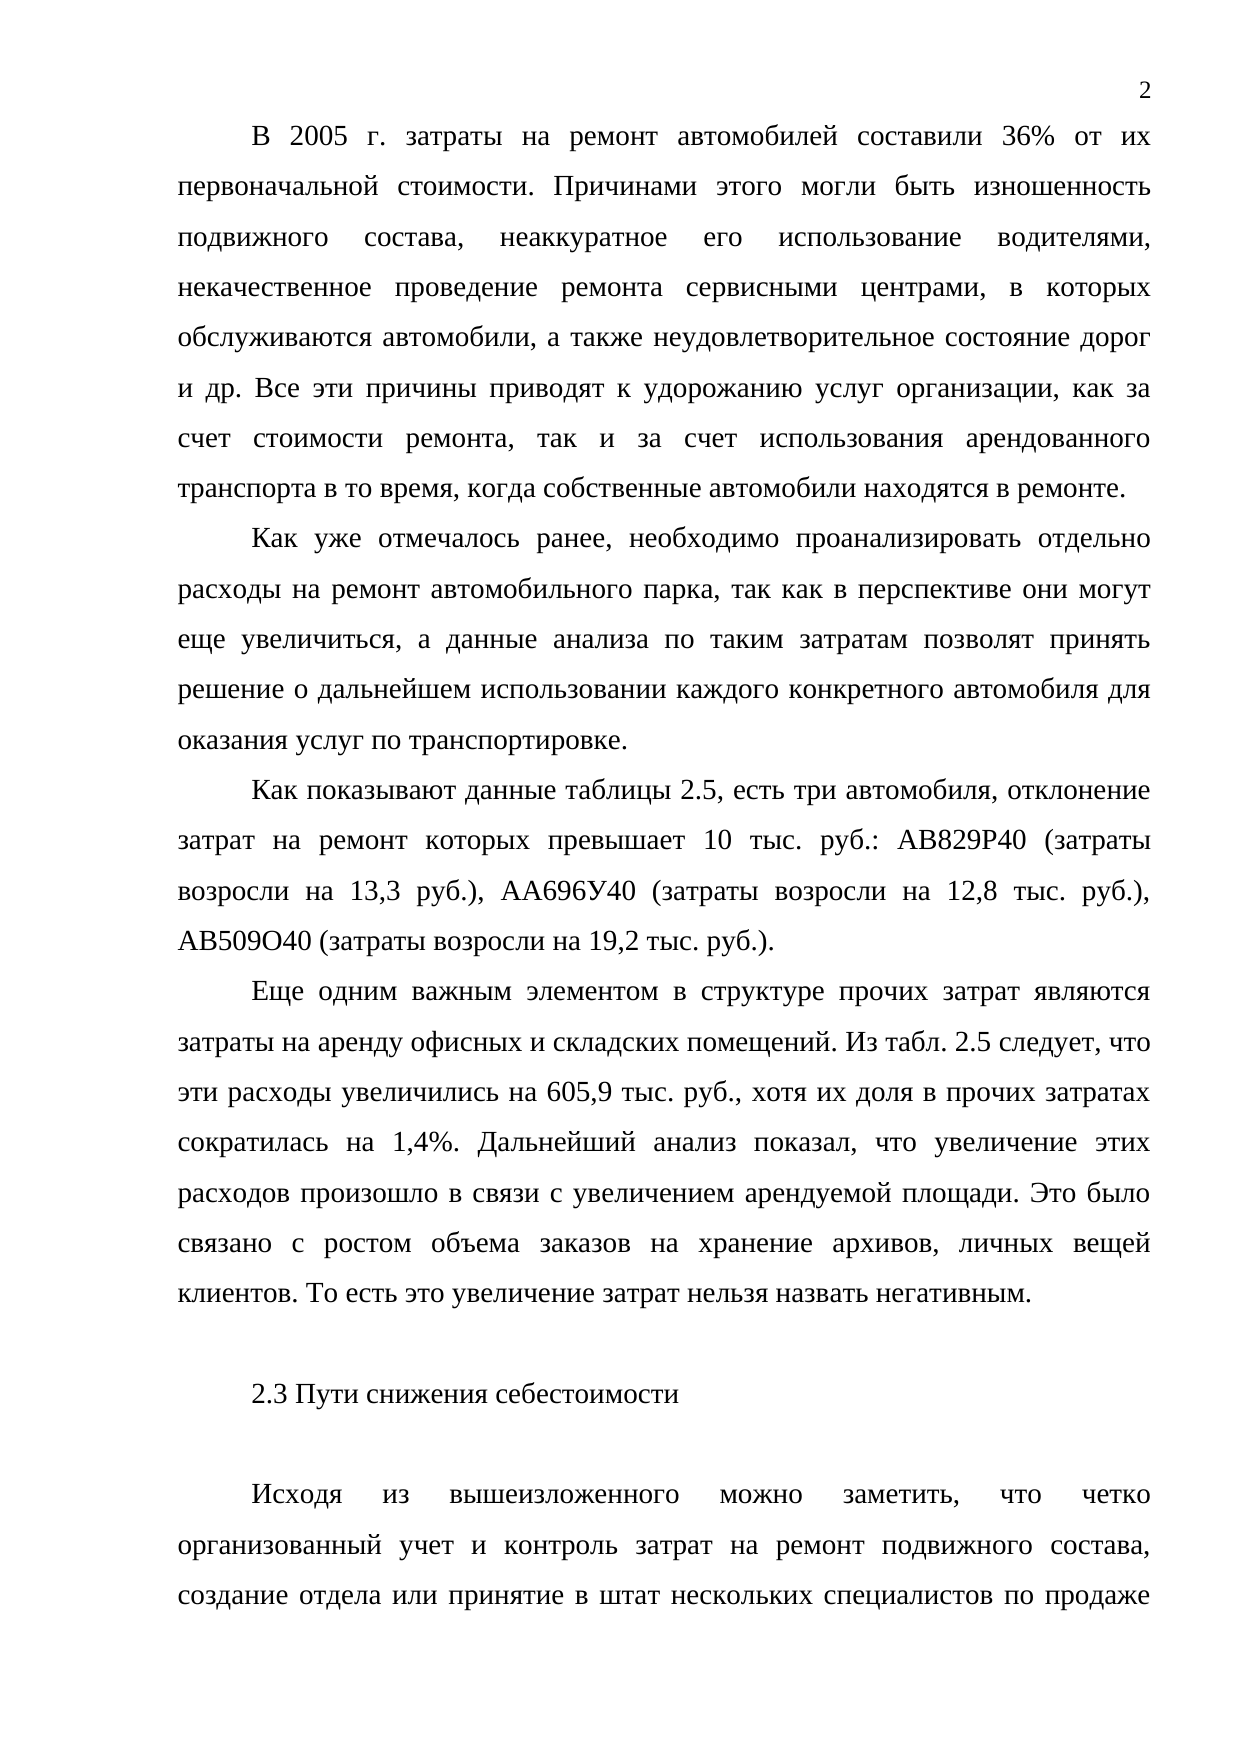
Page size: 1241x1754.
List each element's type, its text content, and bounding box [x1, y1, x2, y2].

text Как уже отмечалось ранее, необходимо проанализировать отдельно расходы на ремонт автомобильного парка, так как в перспективе они могут еще увеличиться, а данные анализа по таким затратам позволят принять решение о дальнейшем использовании каждого конкретного автомобиля для оказания услуг по транспортировке. [177, 521, 1152, 755]
text 2.3 Пути снижения себестоимости [177, 1376, 1152, 1409]
text В 2005 г. затраты на ремонт автомобилей составили 36% от их первоначальной стоимости. Причинами этого могли быть изношенность подвижного состава, неаккуратное его использование водителями, некачественное проведение ремонта сервисными центрами, в которых обслуживаются автомобили, а также неудовлетворительное состояние дорог и др. Все эти причины приводят к удорожанию услуг организации, как за счет стоимости ремонта, так и за счет использования арендованного транспорта в то время, когда собственные автомобили находятся в ремонте. [177, 118, 1152, 504]
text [177, 1477, 1152, 1611]
text Еще одним важным элементом в структуре прочих затрат являются затраты на аренду офисных и складских помещений. Из табл. 2.5 следует, что эти расходы увеличились на 605,9 тыс. руб., хотя их доля в прочих затратах сократилась на 1,4%. Дальнейший анализ показал, что увеличение этих расходов произошло в связи с увеличением арендуемой площади. Это было связано с ростом объема заказов на хранение архивов, личных вещей клиентов. То есть это увеличение затрат нельзя назвать негативным. [177, 973, 1152, 1309]
text Как показывают данные таблицы 2.5, есть три автомобиля, отклонение затрат на ремонт которых превышает 10 тыс. руб.: АВ829Р40 (затраты возросли на 13,3 руб.), АА696У40 (затраты возросли на 12,8 тыс. руб.), АВ509О40 (затраты возросли на 19,2 тыс. руб.). [177, 772, 1152, 957]
